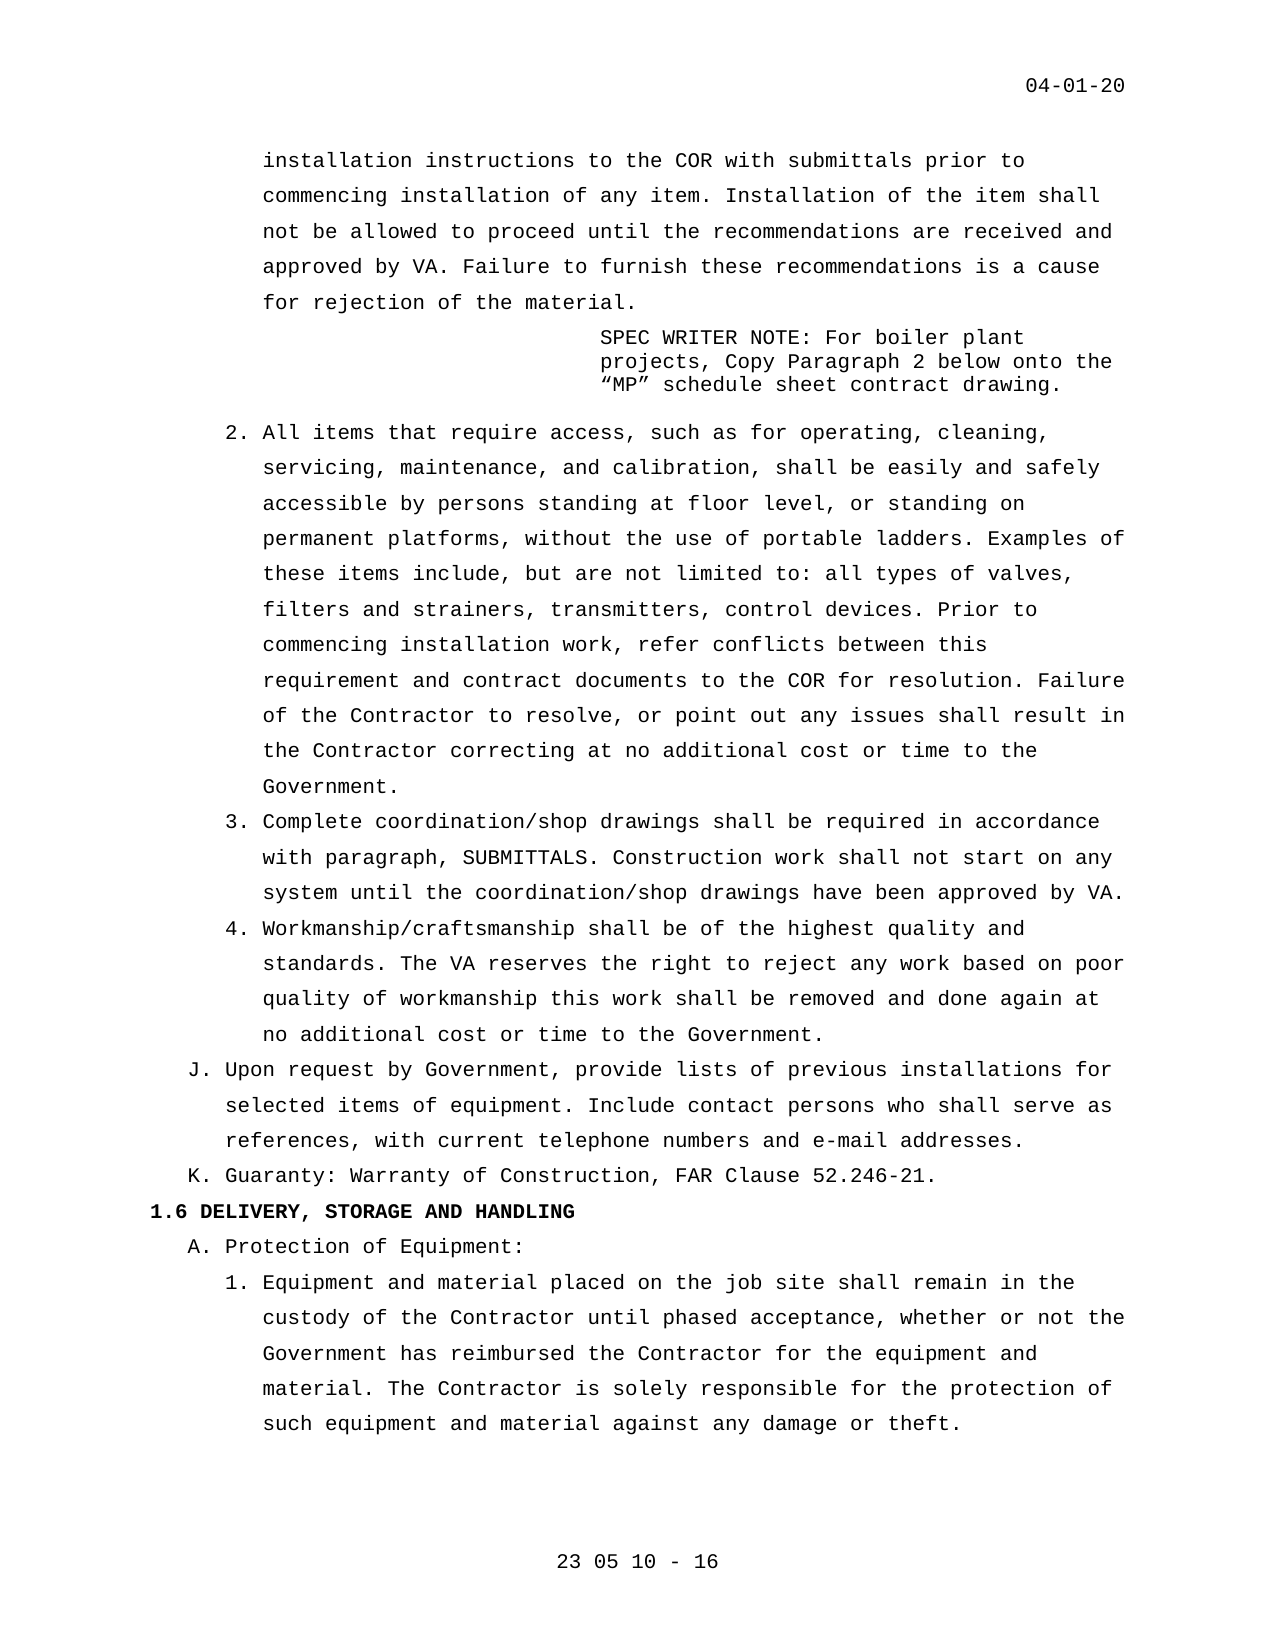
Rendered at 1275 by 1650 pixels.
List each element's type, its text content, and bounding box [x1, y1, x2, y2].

text All items that require access, such as for operating, cleaning, servicing, maintenance, and calibration, shall be easily and safely accessible by persons standing at floor level, or standing on permanent platforms, without the use of portable ladders. Examples of these items include, but are not limited to: all types of valves, filters and strainers, transmitters, control devices. Prior to commencing installation work, refer conflicts between this requirement and contract documents to the COR for resolution. Failure of the Contractor to resolve, or point out any issues shall result in the Contractor correcting at no additional cost or time to the Government. [225, 422, 1125, 799]
text Upon request by Government, provide lists of previous installations for selected items of equipment. Include contact persons who shall serve as references, with current telephone numbers and e-mail addresses. [187, 1059, 1125, 1154]
text Equipment and material placed on the job site shall remain in the custody of the Contractor until phased acceptance, whether or not the Government has reimbursed the Contractor for the equipment and material. The Contractor is solely responsible for the protection of such equipment and material against any damage or theft. [225, 1272, 1125, 1437]
text Guaranty: Warranty of Construction, FAR Clause 52.246-21. [187, 1165, 1125, 1189]
text DELIVERY, STORAGE AND HANDLING [150, 1201, 1125, 1224]
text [225, 150, 1125, 315]
text Protection of Equipment: [187, 1236, 1125, 1260]
text SPEC WRITER NOTE: For boiler plant projects, Copy Paragraph 2 below onto the “MP” schedule sheet contract drawing. [600, 327, 1125, 398]
text Complete coordination/shop drawings shall be required in accordance with paragraph, SUBMITTALS. Construction work shall not start on any system until the coordination/shop drawings have been approved by VA. [225, 811, 1125, 906]
text Workmanship/craftsmanship shall be of the highest quality and standards. The VA reserves the right to reject any work based on poor quality of workmanship this work shall be removed and done again at no additional cost or time to the Government. [225, 917, 1125, 1047]
